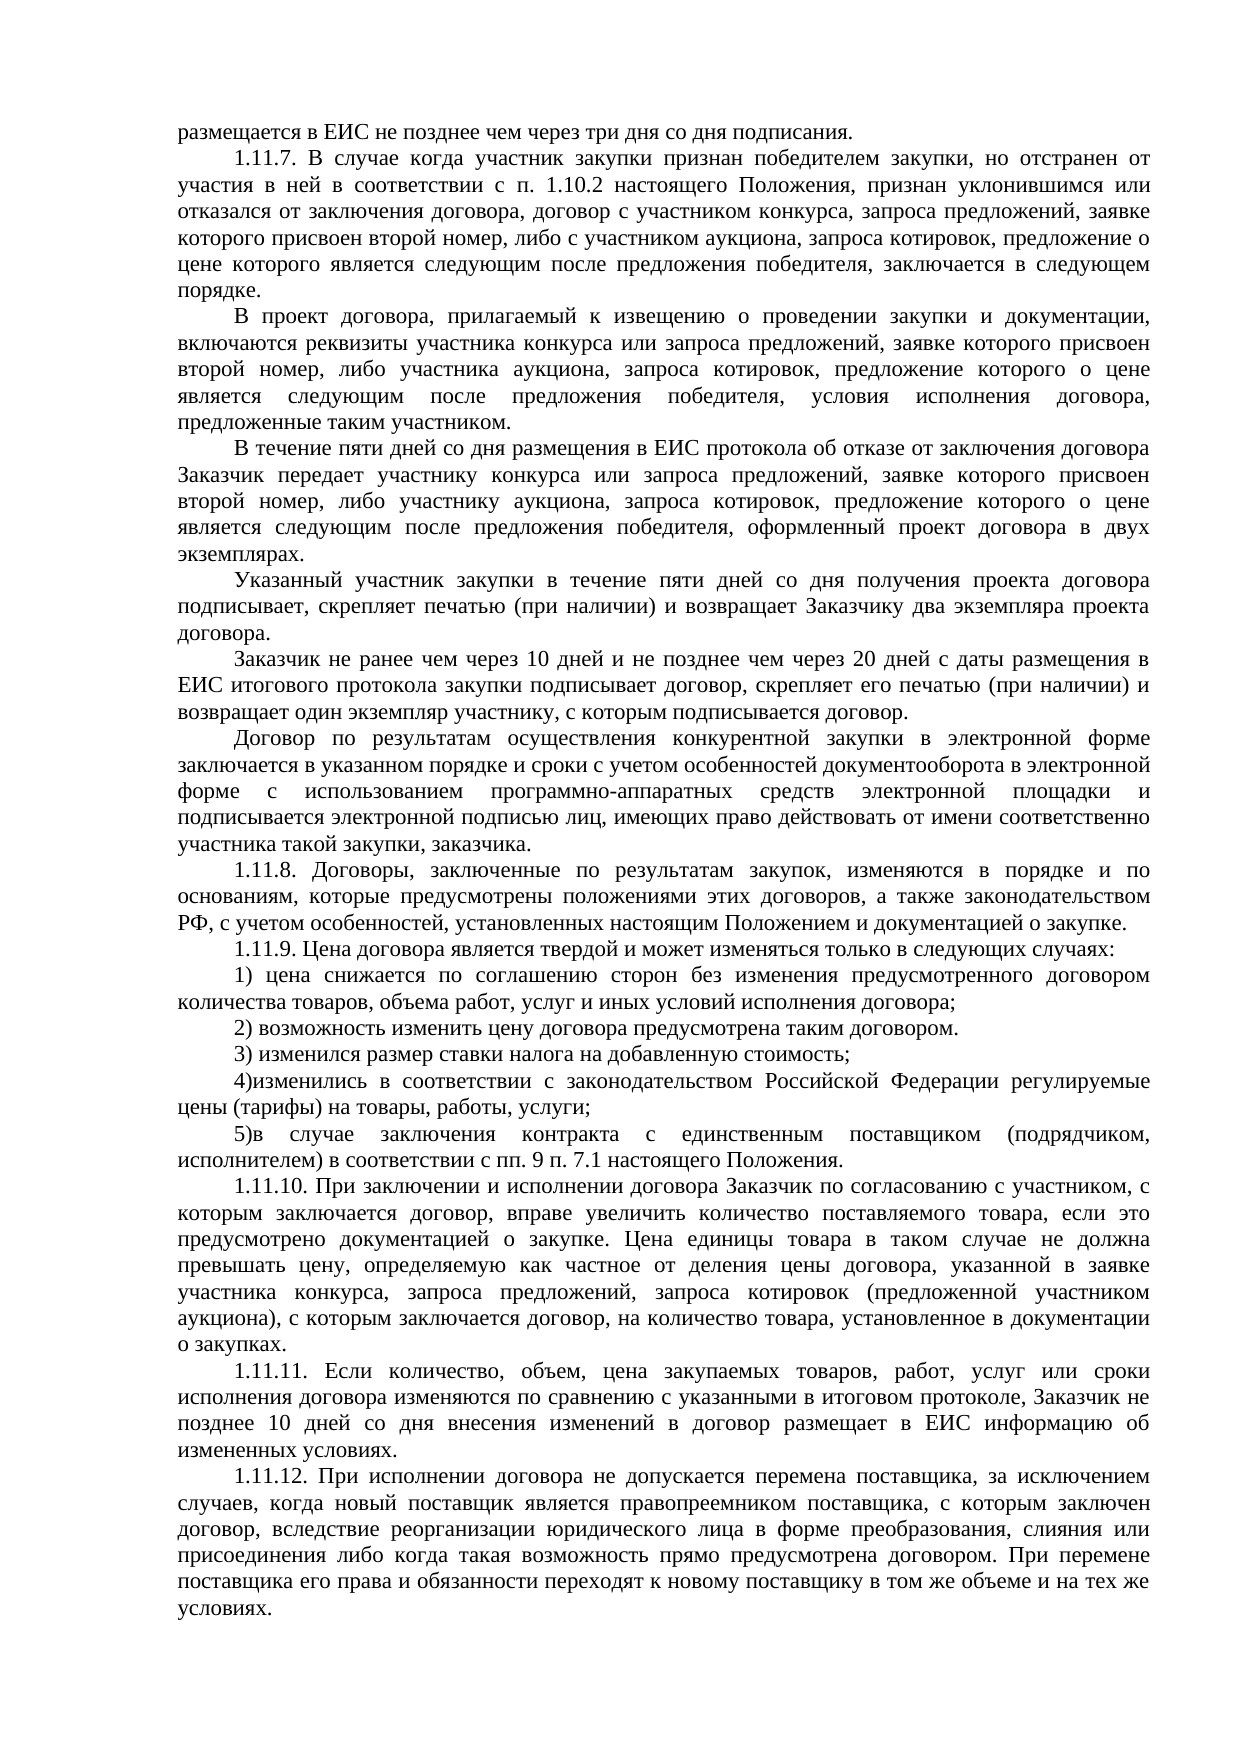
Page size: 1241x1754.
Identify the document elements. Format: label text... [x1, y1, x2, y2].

text 5)в случае заключения контракта с единственным поставщиком (подрядчиком, исполнителем) в соответствии с пп. 9 п. 7.1 настоящего Положения. [177, 1119, 1152, 1172]
text 1) цена снижается по соглашению сторон без изменения предусмотренного договором количества товаров, объема работ, услуг и иных условий исполнения договора; [177, 961, 1152, 1014]
text 1.11.8. Договоры, заключенные по результатам закупок, изменяются в порядке и по основаниям, которые предусмотрены положениями этих договоров, а также законодательством РФ, с учетом особенностей, установленных настоящим Положением и документацией о закупке. [177, 856, 1152, 935]
text 1.11.10. При заключении и исполнении договора Заказчик по согласованию с участником, с которым заключается договор, вправе увеличить количество поставляемого товара, если это предусмотрено документацией о закупке. Цена единицы товара в таком случае не должна превышать цену, определяемую как частное от деления цены договора, указанной в заявке участника конкурса, запроса предложений, запроса котировок (предложенной участником аукциона), с которым заключается договор, на количество товара, установленное в документации о закупках. [177, 1172, 1152, 1357]
text 1.11.7. В случае когда участник закупки признан победителем закупки, но отстранен от участия в ней в соответствии с п. 1.10.2 настоящего Положения, признан уклонившимся или отказался от заключения договора, договор с участником конкурса, запроса предложений, заявке которого присвоен второй номер, либо с участником аукциона, запроса котировок, предложение о цене которого является следующим после предложения победителя, заключается в следующем порядке. [177, 144, 1152, 303]
text Договор по результатам осуществления конкурентной закупки в электронной форме заключается в указанном порядке и сроки с учетом особенностей документооборота в электронной форме с использованием программно-аппаратных средств электронной площадки и подписывается электронной подписью лиц, имеющих право действовать от имени соответственно участника такой закупки, заказчика. [177, 724, 1152, 856]
text В проект договора, прилагаемый к извещению о проведении закупки и документации, включаются реквизиты участника конкурса или запроса предложений, заявке которого присвоен второй номер, либо участника аукциона, запроса котировок, предложение которого о цене является следующим после предложения победителя, условия исполнения договора, предложенные таким участником. [177, 303, 1152, 434]
text 1.11.11. Если количество, объем, цена закупаемых товаров, работ, услуг или сроки исполнения договора изменяются по сравнению с указанными в итоговом протоколе, Заказчик не позднее 10 дней со дня внесения изменений в договор размещает в ЕИС информацию об измененных условиях. [177, 1357, 1152, 1462]
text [177, 118, 1152, 144]
text 2) возможность изменить цену договора предусмотрена таким договором. [177, 1014, 1152, 1041]
text 4)изменились в соответствии с законодательством Российской Федерации регулируемые цены (тарифы) на товары, работы, услуги; [177, 1067, 1152, 1119]
text 3) изменился размер ставки налога на добавленную стоимость; [177, 1041, 1152, 1067]
text 1.11.12. При исполнении договора не допускается перемена поставщика, за исключением случаев, когда новый поставщик является правопреемником поставщика, с которым заключен договор, вследствие реорганизации юридического лица в форме преобразования, слияния или присоединения либо когда такая возможность прямо предусмотрена договором. При перемене поставщика его права и обязанности переходят к новому поставщику в том же объеме и на тех же условиях. [177, 1462, 1152, 1620]
text 1.11.9. Цена договора является твердой и может изменяться только в следующих случаях: [177, 935, 1152, 961]
text В течение пяти дней со дня размещения в ЕИС протокола об отказе от заключения договора Заказчик передает участнику конкурса или запроса предложений, заявке которого присвоен второй номер, либо участнику аукциона, запроса котировок, предложение которого о цене является следующим после предложения победителя, оформленный проект договора в двух экземплярах. [177, 434, 1152, 566]
text Указанный участник закупки в течение пяти дней со дня получения проекта договора подписывает, скрепляет печатью (при наличии) и возвращает Заказчику два экземпляра проекта договора. [177, 566, 1152, 645]
text Заказчик не ранее чем через 10 дней и не позднее чем через 20 дней с даты размещения в ЕИС итогового протокола закупки подписывает договор, скрепляет его печатью (при наличии) и возвращает один экземпляр участнику, с которым подписывается договор. [177, 645, 1152, 724]
